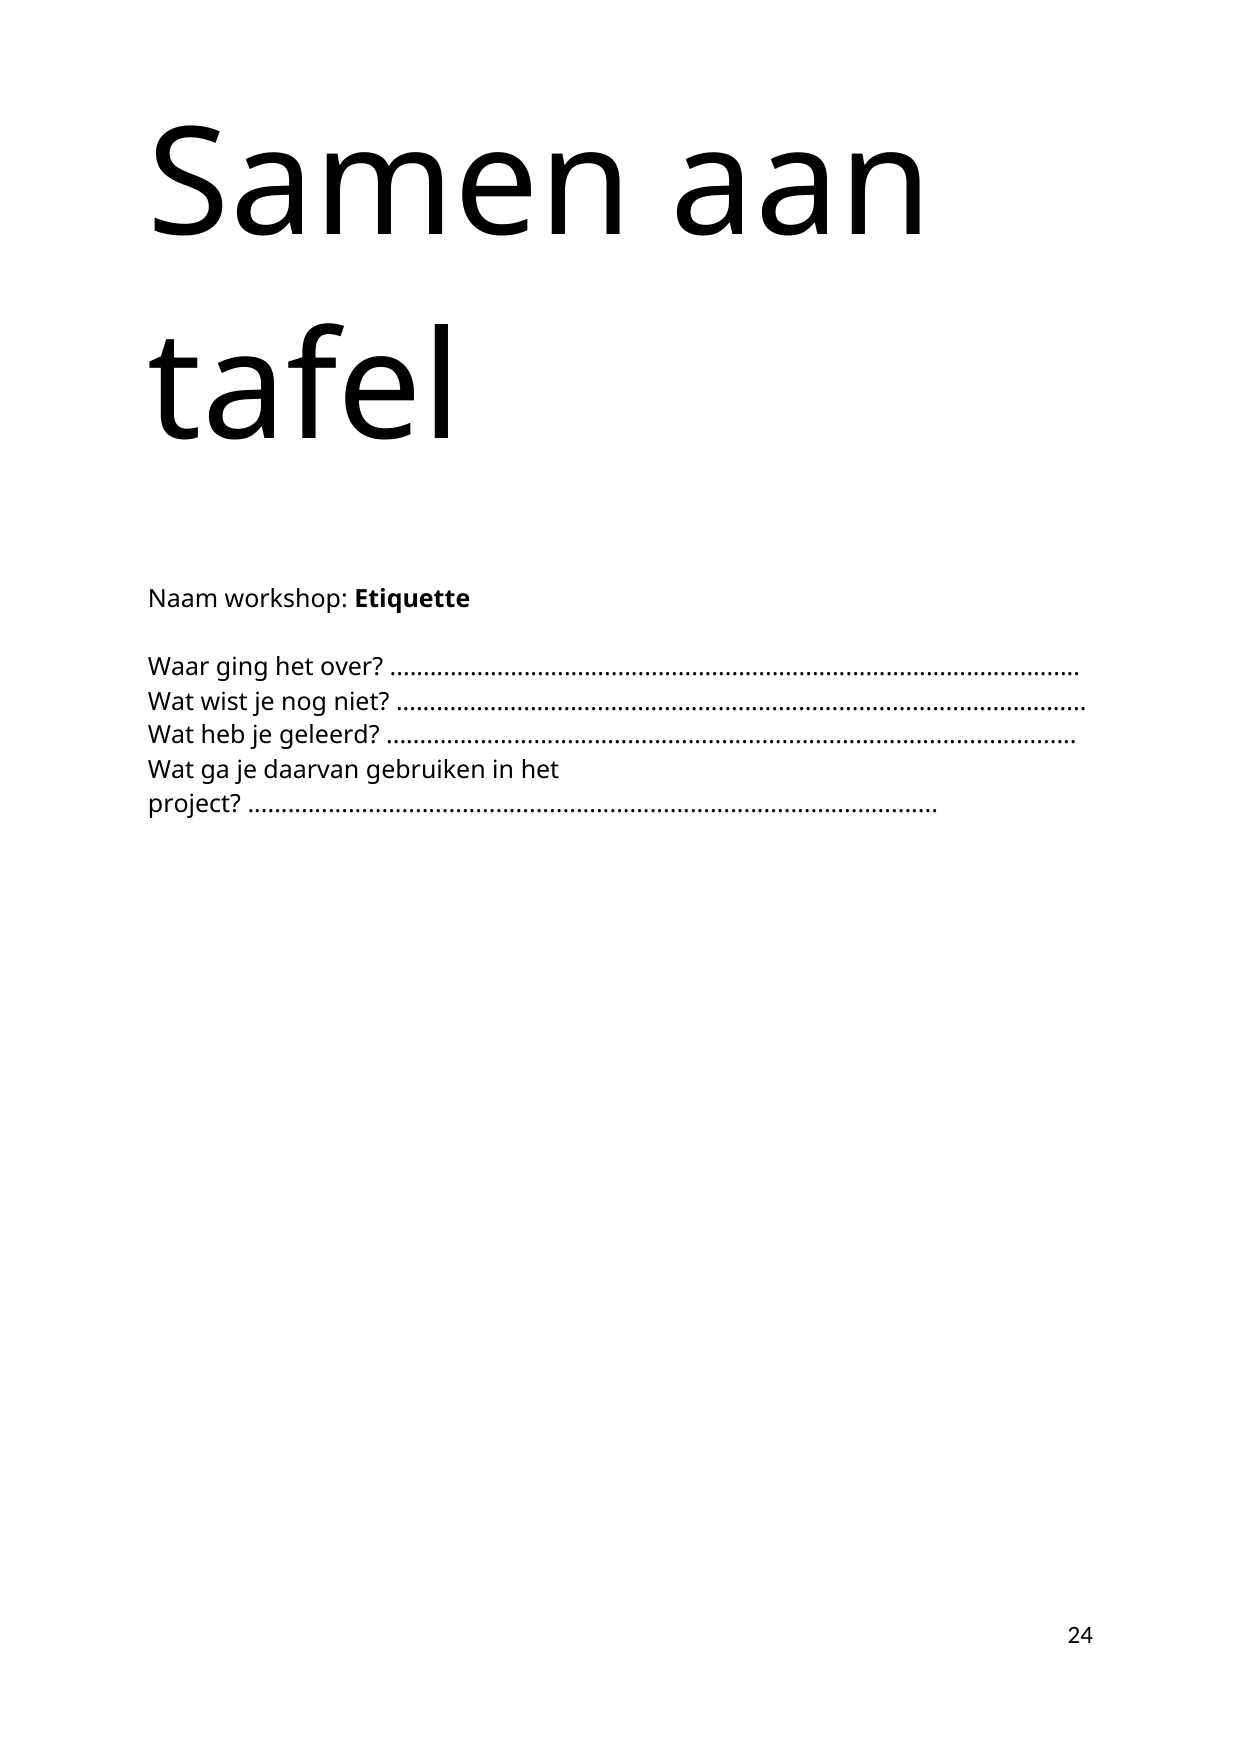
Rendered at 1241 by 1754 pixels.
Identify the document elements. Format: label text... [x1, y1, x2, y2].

text Wat ga je daarvan gebruiken in het project? ....................................................................................................... [148, 751, 1093, 819]
text Waar ging het over? ....................................................................................................... [148, 649, 1093, 683]
text Wat heb je geleerd? ....................................................................................................... [148, 717, 1093, 751]
text Naam workshop: Etiquette [148, 581, 1093, 615]
text Wat wist je nog niet? ....................................................................................................... [148, 683, 1093, 717]
